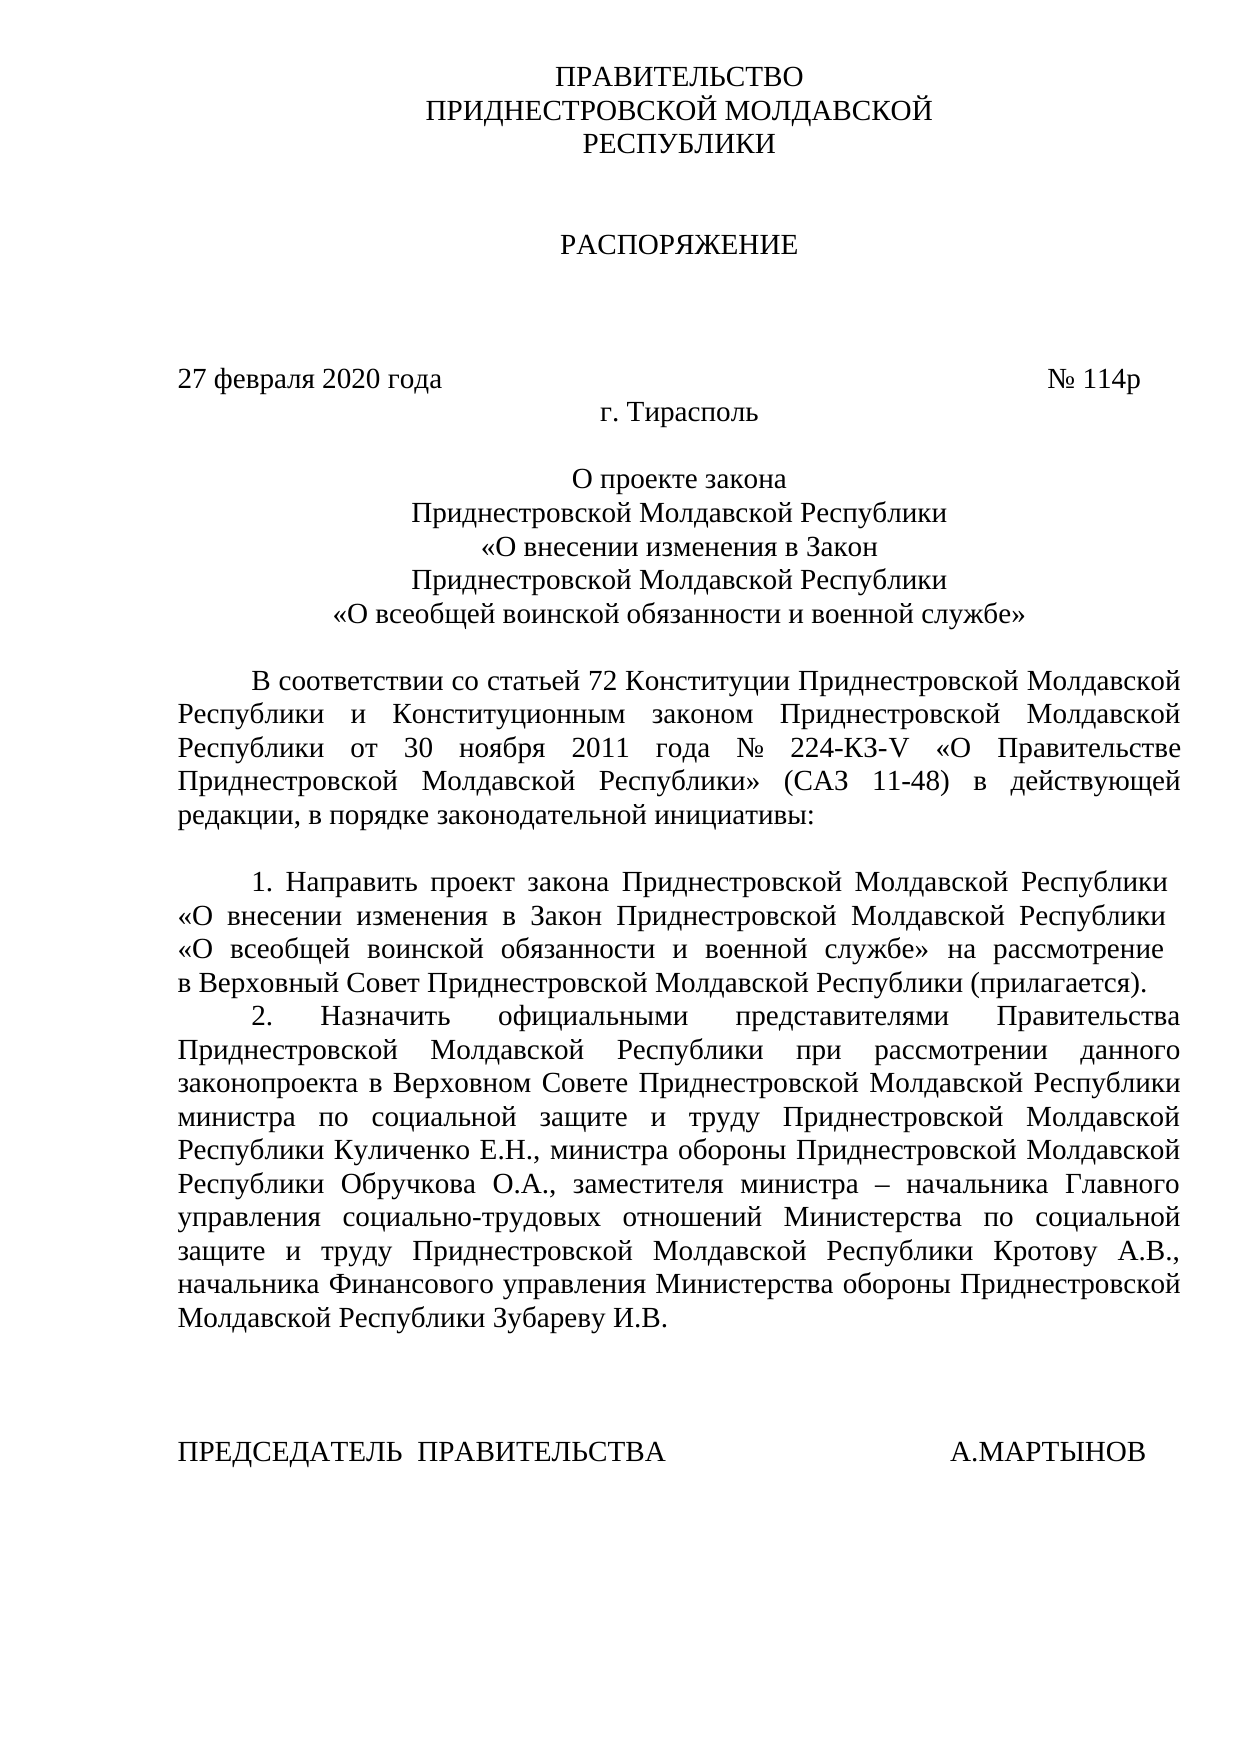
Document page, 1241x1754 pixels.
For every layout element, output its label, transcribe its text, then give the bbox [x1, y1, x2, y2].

text РЕСПУБЛИКИ [177, 126, 1181, 160]
text В соответствии со статьей 72 Конституции Приднестровской Молдавской Республики и Конституционным законом Приднестровской Молдавской Республики от 30 ноября 2011 года № 224-КЗ-V «О Правительстве Приднестровской Молдавской Республики» (САЗ 11-48) в действующей редакции, в порядке законодательной инициативы: [177, 663, 1181, 831]
text Приднестровской Молдавской Республики [177, 495, 1181, 529]
text 27 февраля 2020 года № 114р [177, 361, 1181, 394]
text 1. Направить проект закона Приднестровской Молдавской Республики «О внесении изменения в Закон Приднестровской Молдавской Республики «О всеобщей воинской обязанности и военной службе» на рассмотрение в Верховный Совет Приднестровской Молдавской Республики (прилагается). [177, 864, 1181, 998]
text ПРИДНЕСТРОВСКОЙ МОЛДАВСКОЙ [177, 93, 1181, 126]
text г. Тирасполь [177, 394, 1181, 428]
text ПРЕДСЕДАТЕЛЬ ПРАВИТЕЛЬСТВА А.МАРТЫНОВ [177, 1434, 1181, 1468]
text ПРАВИТЕЛЬСТВО [177, 59, 1181, 93]
text Приднестровской Молдавской Республики [177, 562, 1181, 596]
text 2. Назначить официальными представителями Правительства Приднестровской Молдавской Республики при рассмотрении данного законопроекта в Верховном Совете Приднестровской Молдавской Республики министра по социальной защите и труду Приднестровской Молдавской Республики Куличенко Е.Н., министра обороны Приднестровской Молдавской Республики Обручкова О.А., заместителя министра – начальника Главного управления социально-трудовых отношений Министерства по социальной защите и труду Приднестровской Молдавской Республики Кротову А.В., начальника Финансового управления Министерства обороны Приднестровской Молдавской Республики Зубареву И.В. [177, 998, 1181, 1334]
text РАСПОРЯЖЕНИЕ [177, 227, 1181, 260]
text «О внесении изменения в Закон [177, 529, 1181, 562]
text О проекте закона [177, 462, 1181, 495]
text «О всеобщей воинской обязанности и военной службе» [177, 596, 1181, 629]
